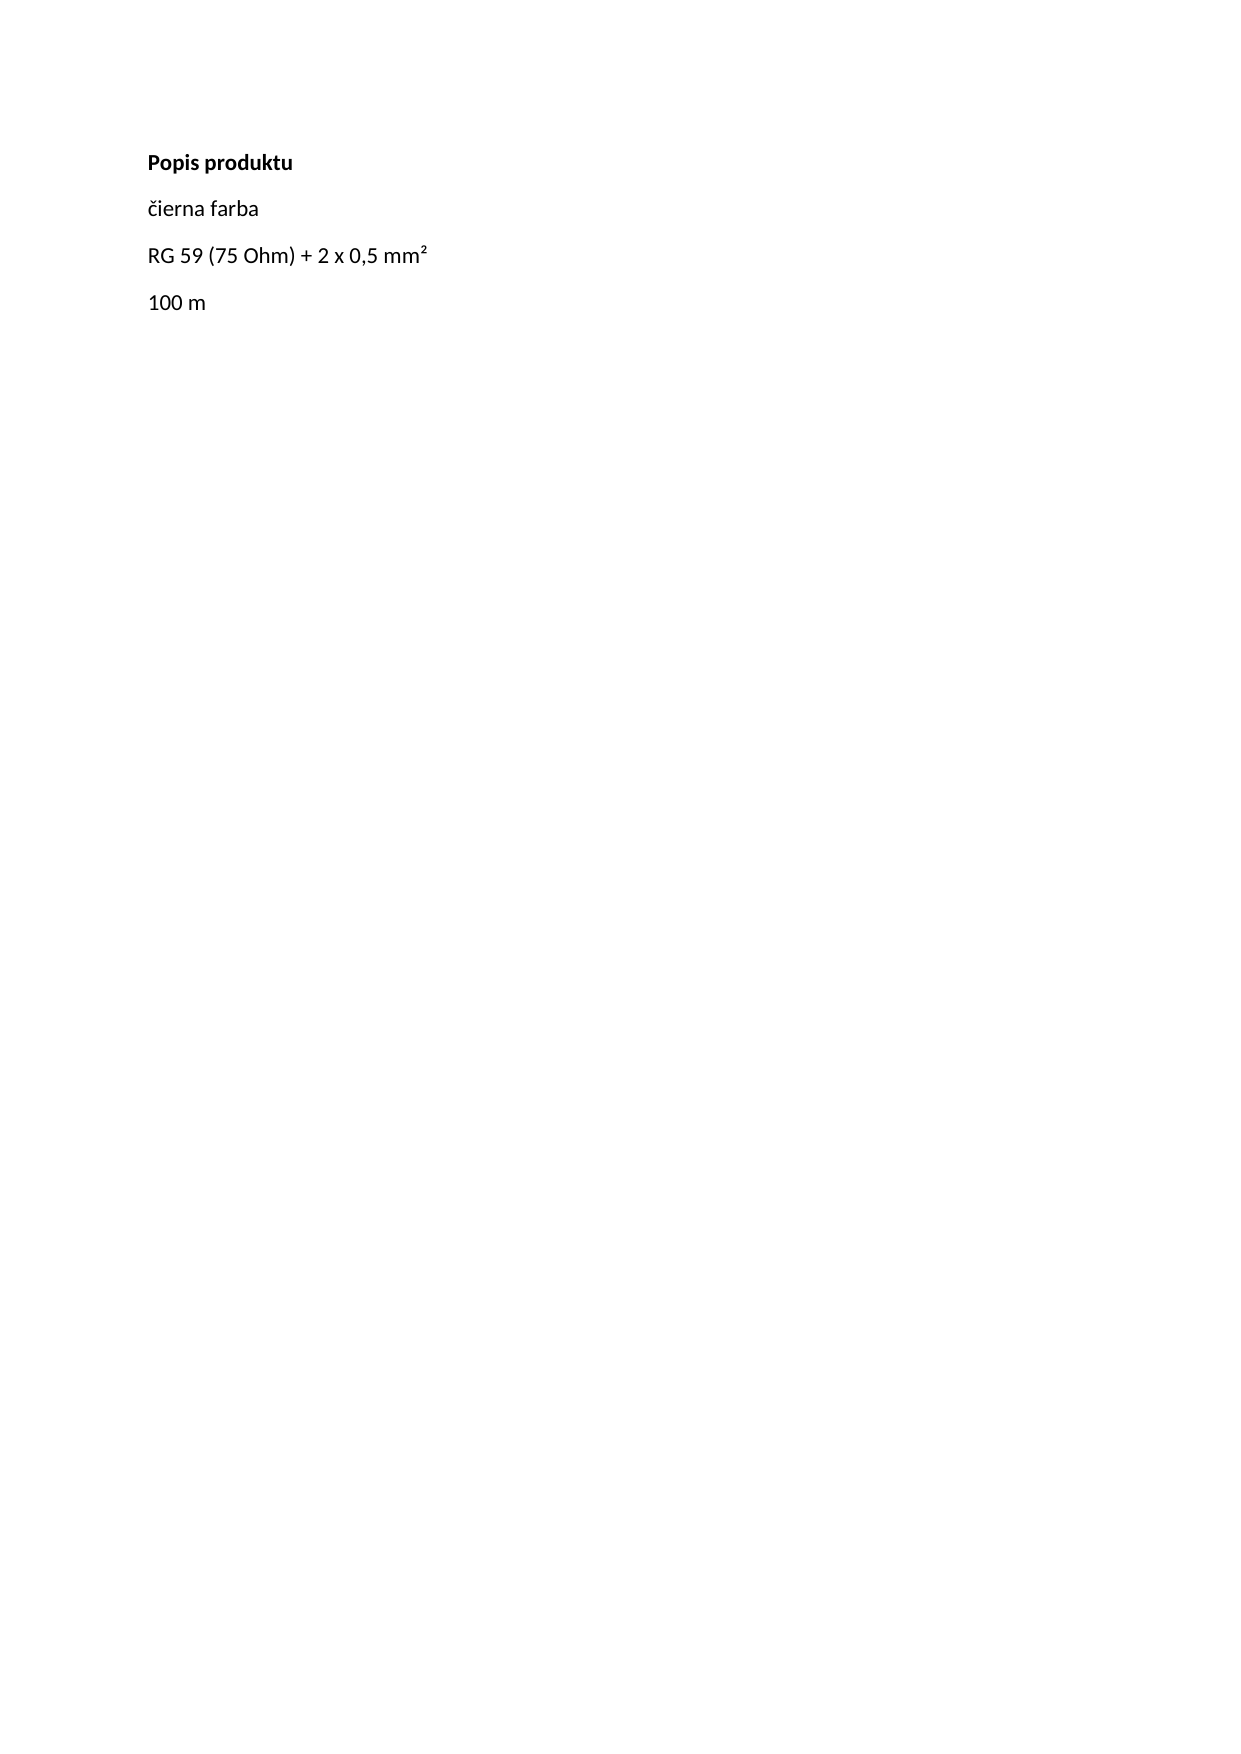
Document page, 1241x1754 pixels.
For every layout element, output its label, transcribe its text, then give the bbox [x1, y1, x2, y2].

text 100 m [148, 288, 1093, 316]
text Popis produktu [148, 148, 1093, 176]
text RG 59 (75 Ohm) + 2 x 0,5 mm² [148, 241, 1093, 269]
text čierna farba [148, 194, 1093, 222]
